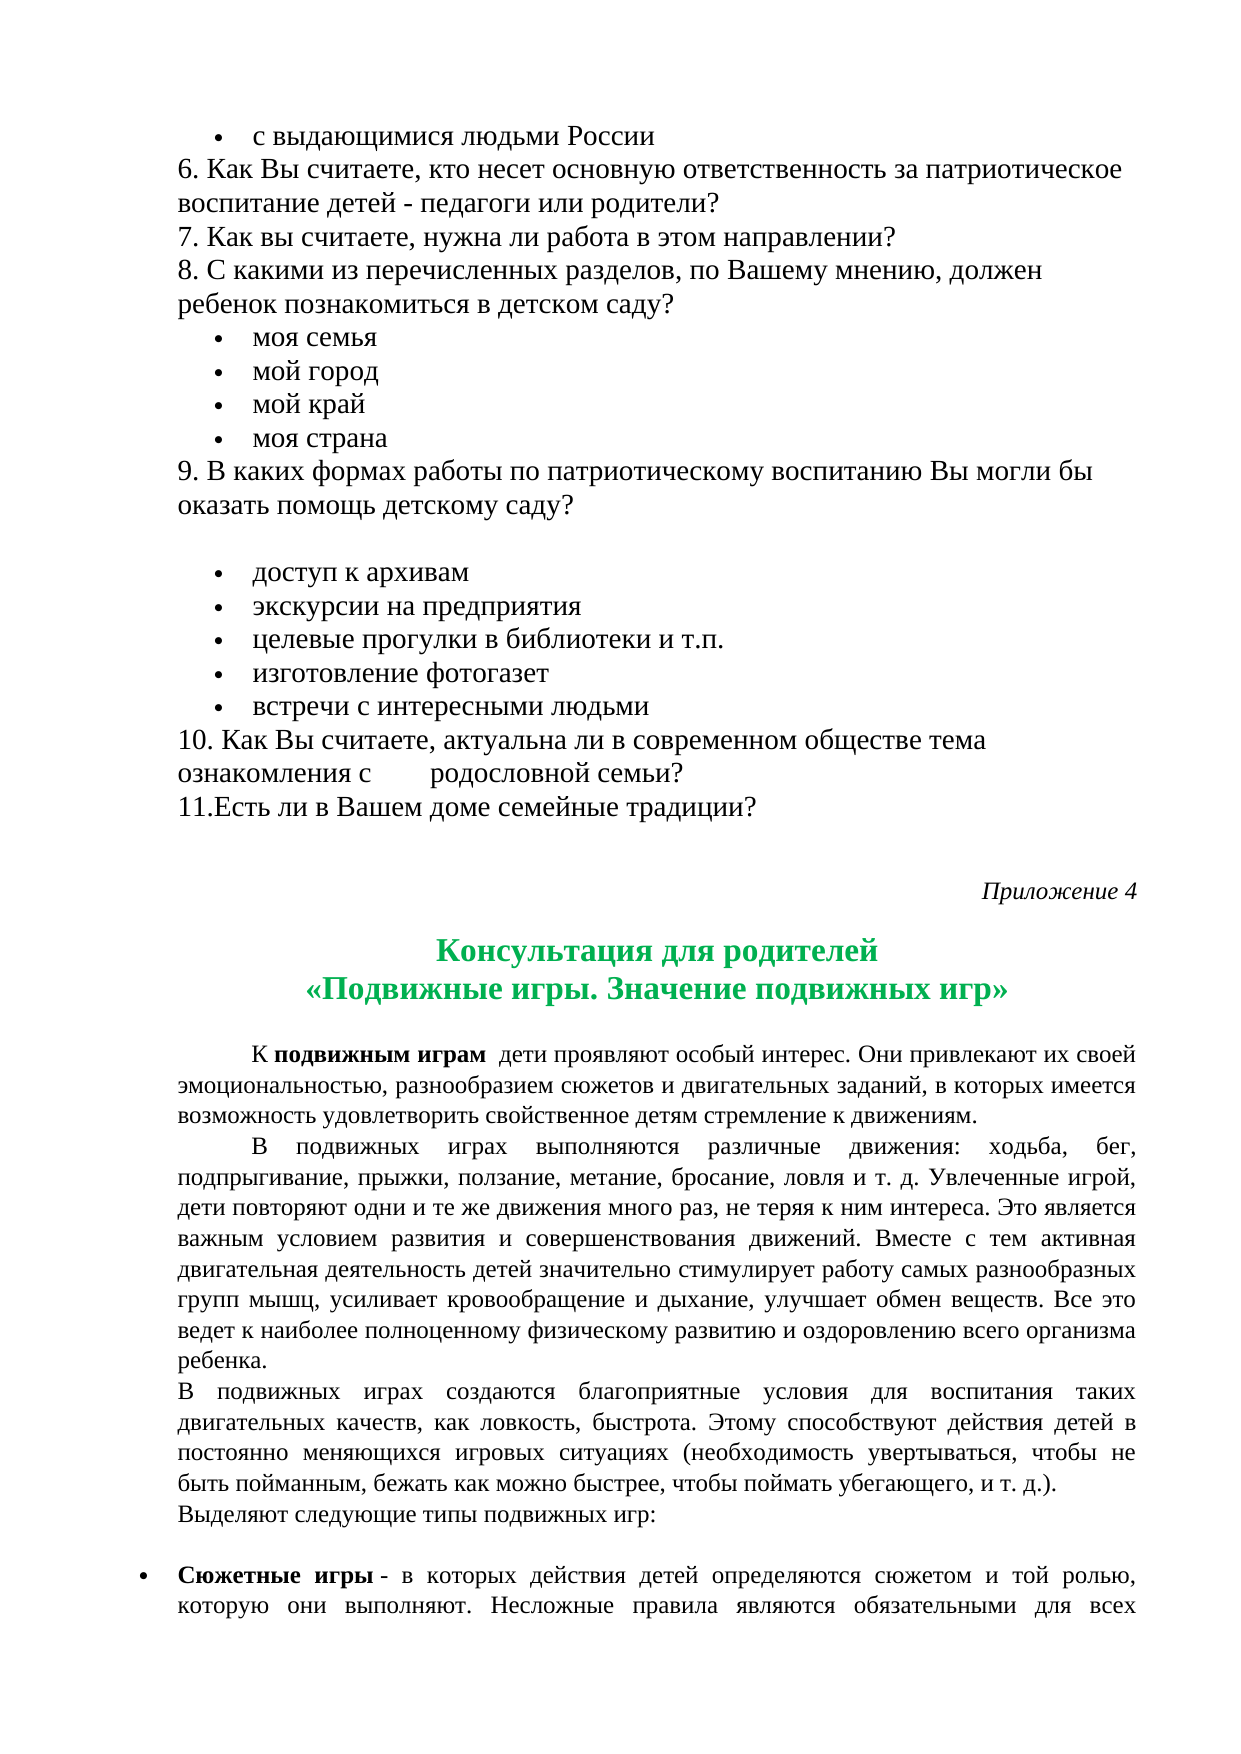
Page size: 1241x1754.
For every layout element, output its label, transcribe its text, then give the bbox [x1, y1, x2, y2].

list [140, 1558, 1137, 1619]
list экскурсии на предприятия [215, 588, 1137, 621]
text Приложение 4 [177, 876, 1137, 905]
text Консультация для родителей [177, 930, 1137, 968]
list мой город [215, 353, 1137, 386]
text 8. С какими из перечисленных разделов, по Вашему мнению, должен ребенок познакомиться в детском саду? [177, 252, 1137, 319]
list изготовление фотогазет [215, 655, 1137, 688]
text Выделяют следующие типы подвижных игр: [177, 1497, 1137, 1527]
text В подвижных играх создаются благоприятные условия для воспитания таких двигательных качеств, как ловкость, быстрота. Этому способствуют действия детей в постоянно меняющихся игровых ситуациях (необходимость увертываться, чтобы не быть пойманным, бежать как можно быстрее, чтобы поймать убегающего, и т. д.). [177, 1374, 1137, 1497]
text 9. В каких формах работы по патриотическому воспитанию Вы могли бы оказать помощь детскому саду? [177, 453, 1137, 521]
text В подвижных играх выполняются различные движения: ходьба, бег, подпрыгивание, прыжки, ползание, метание, бросание, ловля и т. д. Увлеченные игрой, дети повторяют одни и те же движения много раз, не теряя к ним интереса. Это является важным условием развития и совершенствования движений. Вместе с тем активная двигательная деятельность детей значительно стимулирует работу самых разнообразных групп мышц, усиливает кровообращение и дыхание, улучшает обмен веществ. Все это ведет к наиболее полноценному физическому развитию и оздоровлению всего организма ребенка. [177, 1129, 1137, 1374]
list с выдающимися людьми России [215, 118, 1137, 152]
list моя страна [215, 420, 1137, 453]
text 6. Как Вы считаете, кто несет основную ответственность за патриотическое воспитание детей - педагоги или родители? [177, 152, 1137, 219]
list целевые прогулки в библиотеки и т.п. [215, 621, 1137, 655]
text К подвижным играм дети проявляют особый интерес. Они привлекают их своей эмоциональностью, разнообразием сюжетов и двигательных заданий, в которых имеется возможность удовлетворить свойственное детям стремление к движениям. [177, 1037, 1137, 1129]
text 7. Как вы считаете, нужна ли работа в этом направлении? [177, 219, 1137, 252]
list доступ к архивам [215, 554, 1137, 588]
text 10. Как Вы считаете, актуальна ли в современном обществе тема ознакомления с родословной семьи? [177, 722, 1137, 789]
list встречи с интересными людьми [215, 688, 1137, 722]
text «Подвижные игры. Значение подвижных игр» [177, 968, 1137, 1007]
text 11.Есть ли в Вашем доме семейные традиции? [177, 789, 1137, 822]
list моя семья [215, 319, 1137, 353]
list мой край [215, 386, 1137, 420]
